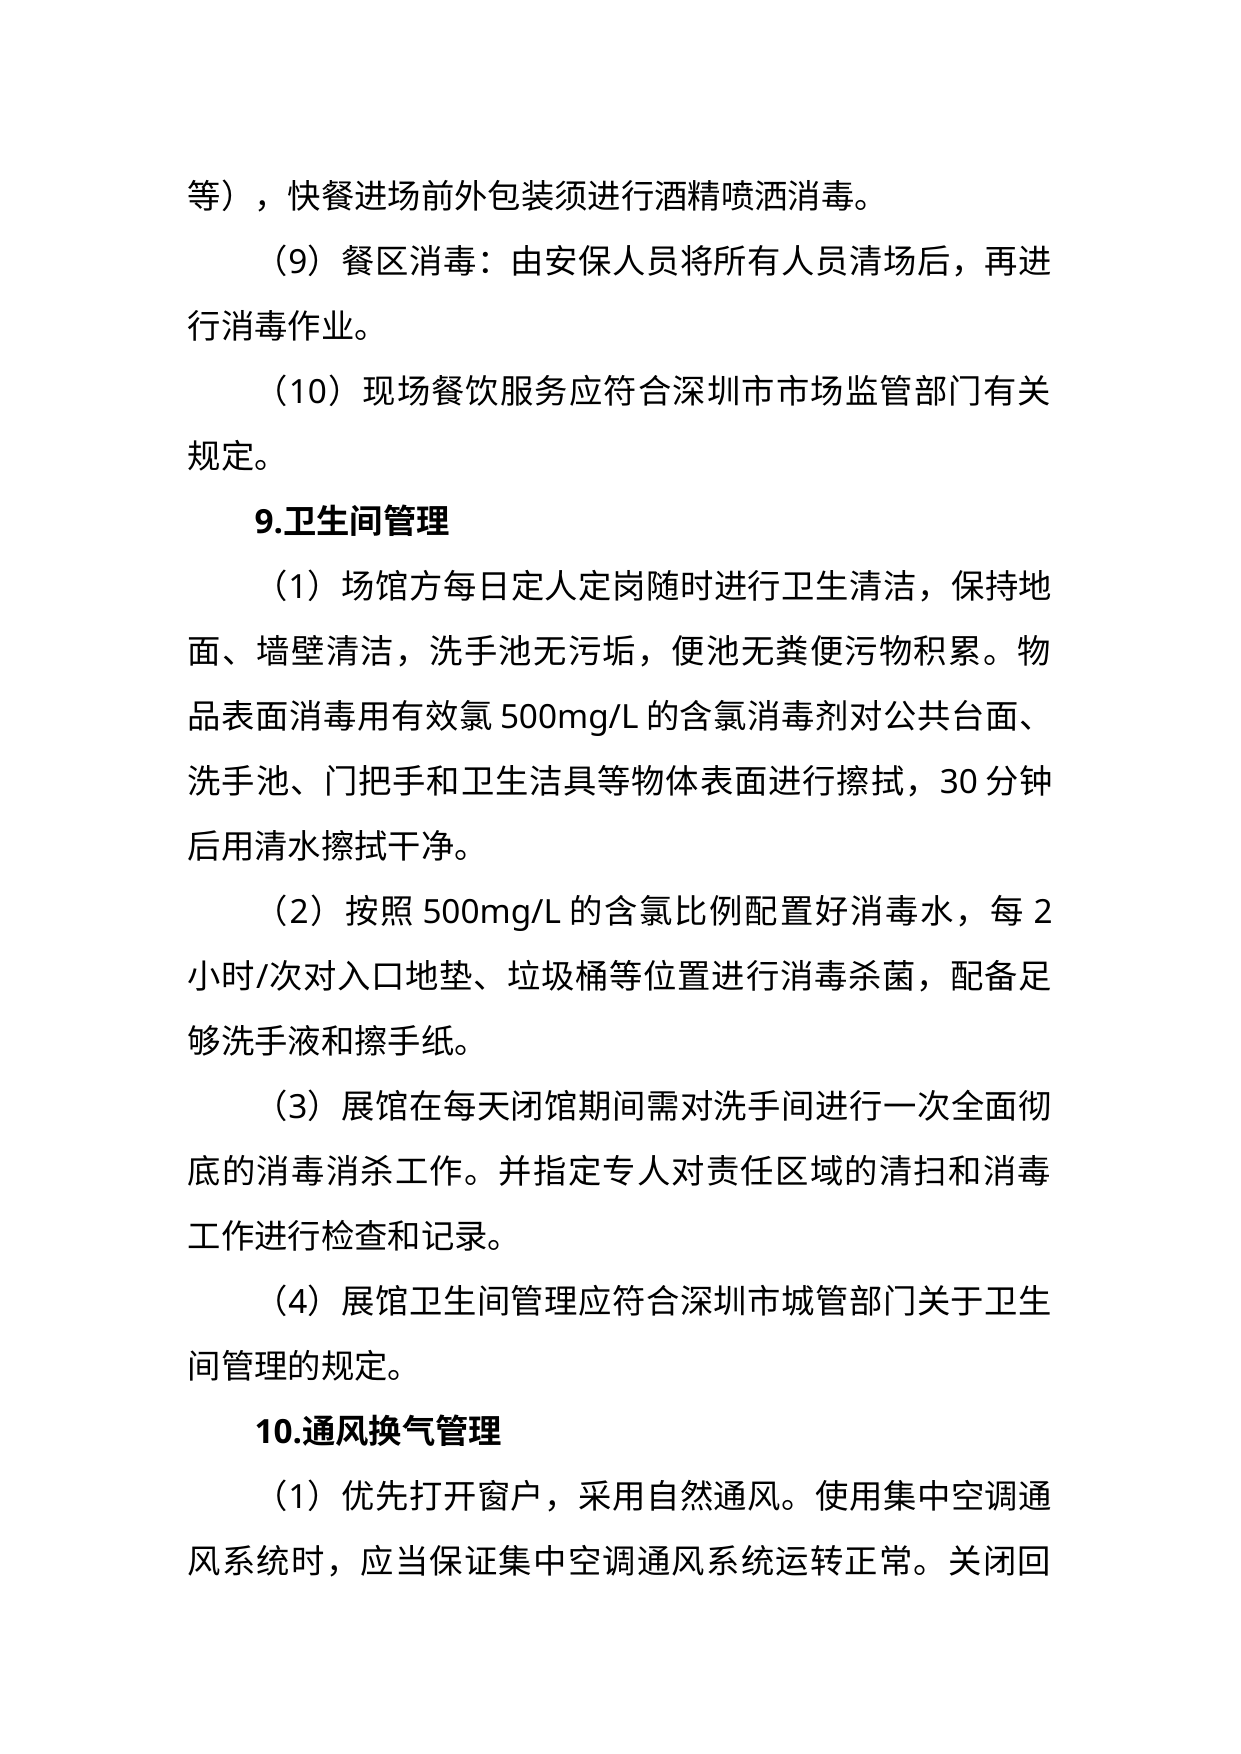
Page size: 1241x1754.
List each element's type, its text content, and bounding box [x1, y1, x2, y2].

text （1）场馆方每日定人定岗随时进行卫生清洁，保持地面、墙壁清洁，洗手池无污垢，便池无粪便污物积累。物品表面消毒用有效氯500mg/L的含氯消毒剂对公共台面、洗手池、门把手和卫生洁具等物体表面进行擦拭，30分钟后用清水擦拭干净。 [187, 552, 1053, 877]
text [187, 162, 1053, 227]
text （2）按照500mg/L的含氯比例配置好消毒水，每2小时/次对入口地垫、垃圾桶等位置进行消毒杀菌，配备足够洗手液和擦手纸。 [187, 877, 1053, 1072]
text 9.卫生间管理 [187, 487, 1053, 552]
text （4）展馆卫生间管理应符合深圳市城管部门关于卫生间管理的规定。 [187, 1267, 1053, 1397]
text 10.通风换气管理 [187, 1397, 1053, 1462]
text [187, 1462, 1053, 1592]
text （3）展馆在每天闭馆期间需对洗手间进行一次全面彻底的消毒消杀工作。并指定专人对责任区域的清扫和消毒工作进行检查和记录。 [187, 1072, 1053, 1267]
text （10）现场餐饮服务应符合深圳市市场监管部门有关规定。 [187, 357, 1053, 487]
text （9）餐区消毒：由安保人员将所有人员清场后，再进行消毒作业。 [187, 227, 1053, 357]
